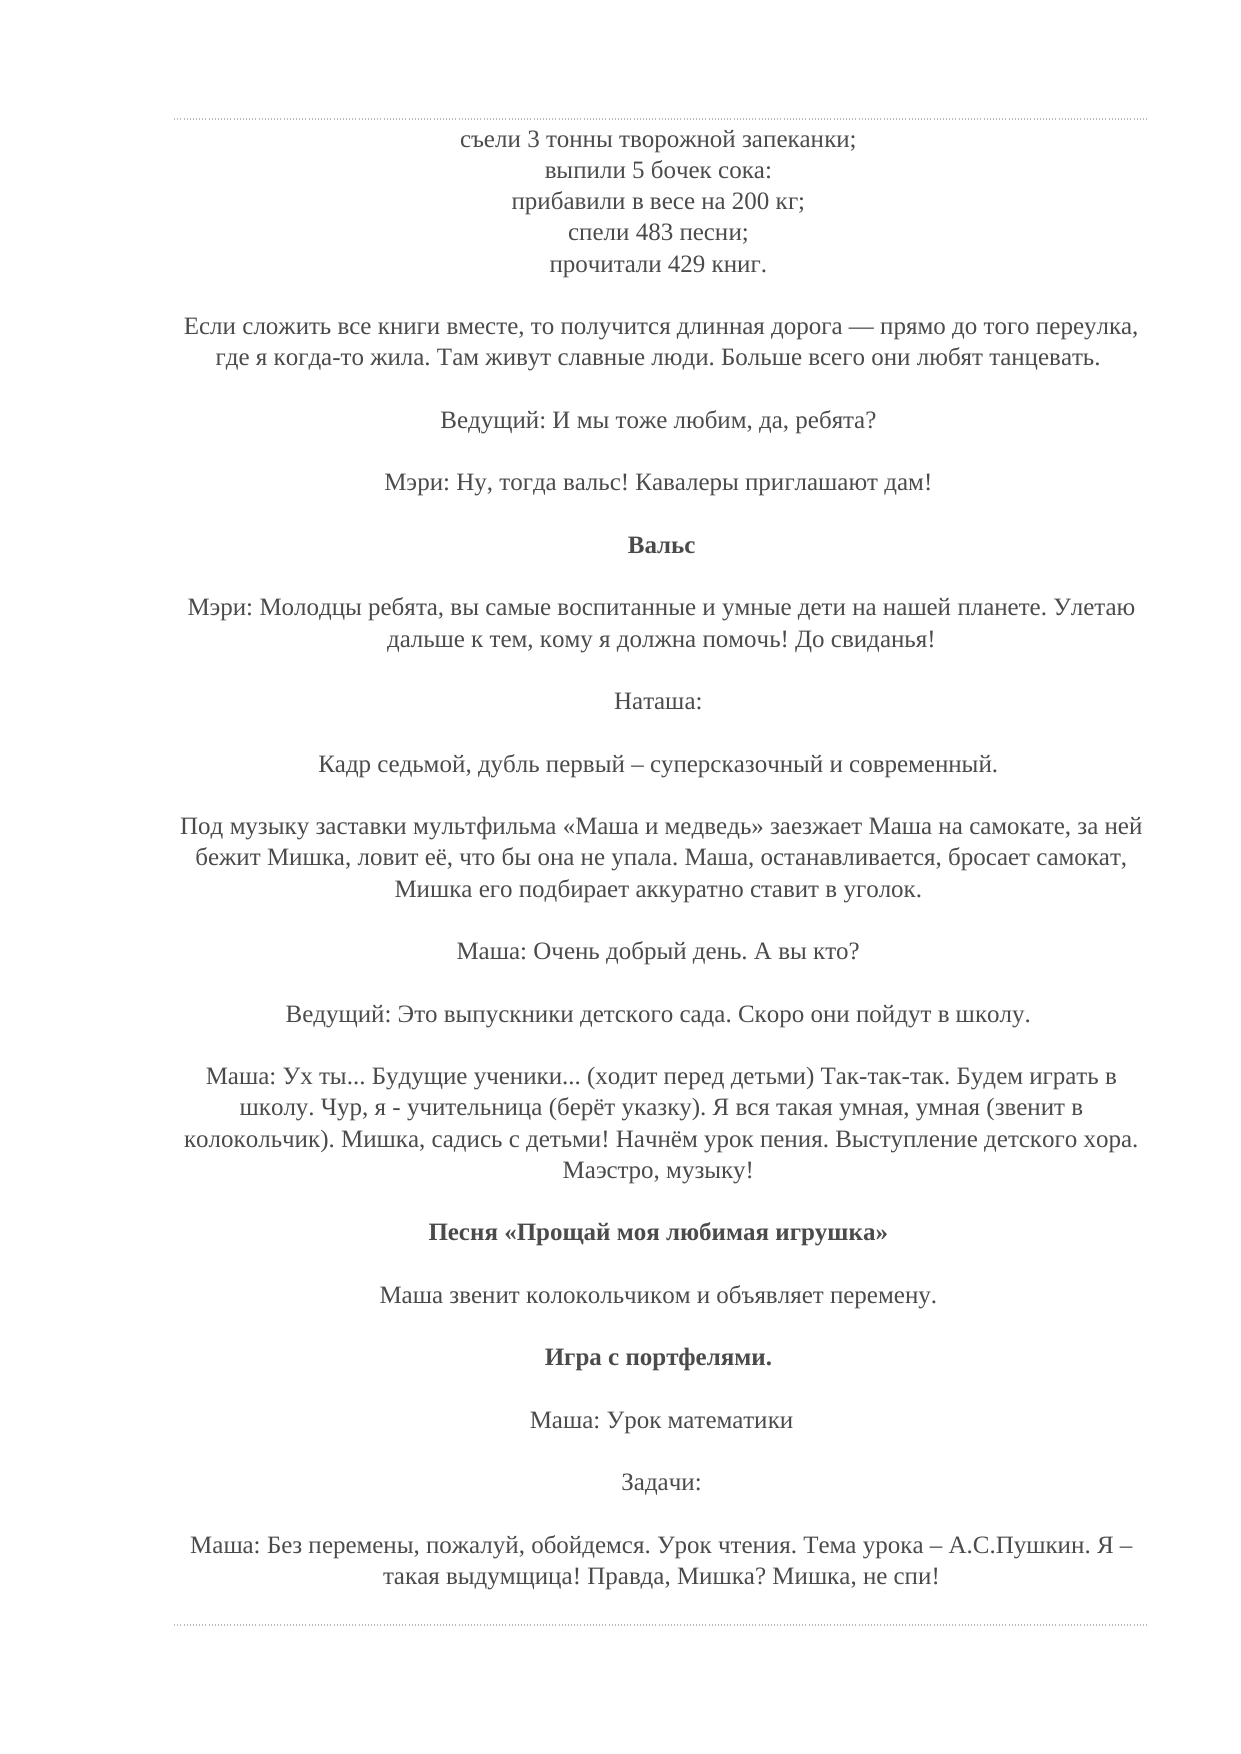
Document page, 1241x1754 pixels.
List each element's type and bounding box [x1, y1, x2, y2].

table_cell [174, 118, 1148, 1624]
